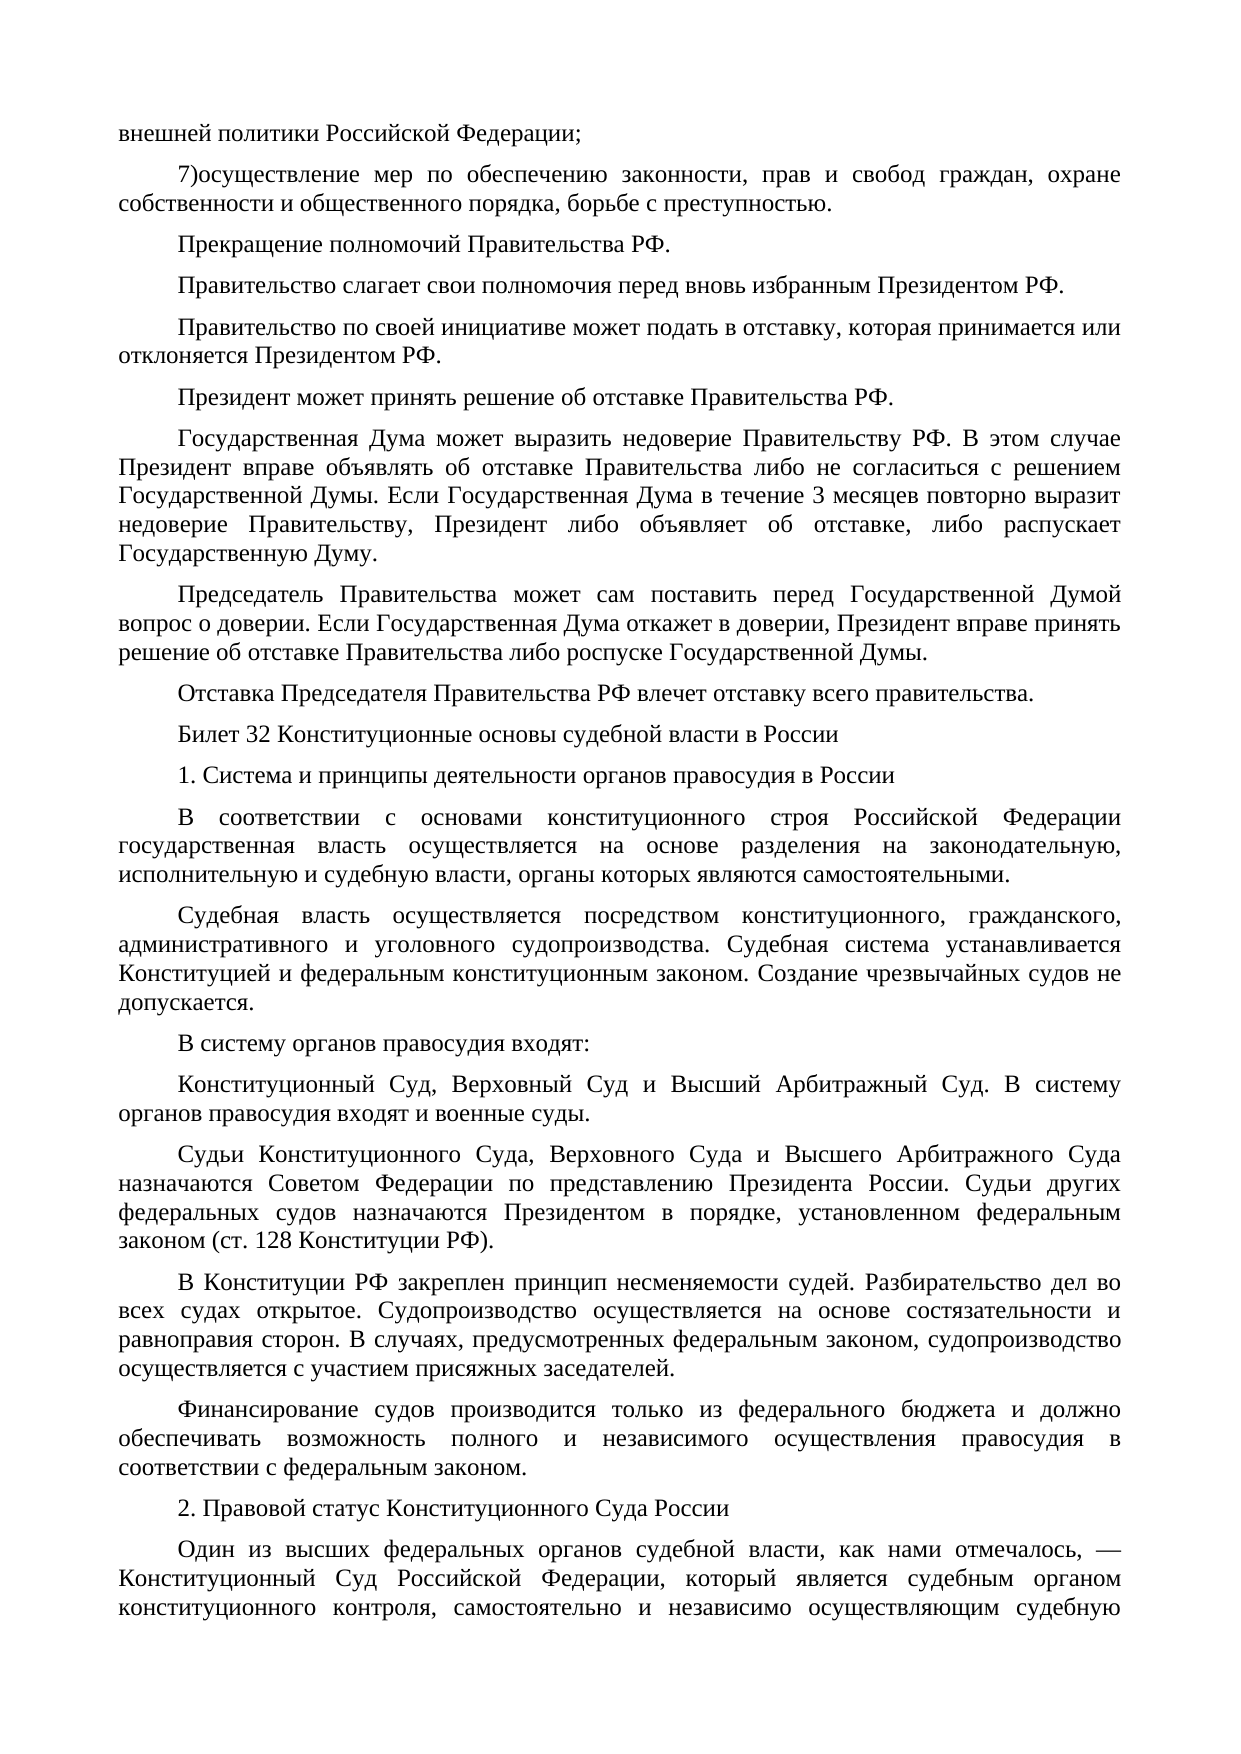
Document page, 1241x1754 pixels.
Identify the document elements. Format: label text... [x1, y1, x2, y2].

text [118, 118, 1122, 147]
text Правительство по своей инициативе может подать в отставку, которая принимается или отклоняется Президентом РФ. [118, 312, 1122, 369]
text В Конституции РФ закреплен принцип несменяемости судей. Разбирательство дел во всех судах открытое. Судопроизводство осуществляется на основе состязательности и равноправия сторон. В случаях, предусмотренных федеральным законом, судопроизводство осуществляется с участием присяжных заседателей. [118, 1267, 1122, 1382]
text Прекращение полномочий Правительства РФ. [118, 229, 1122, 258]
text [118, 1534, 1122, 1621]
text 2. Правовой статус Конституционного Суда России [118, 1493, 1122, 1522]
text 1. Система и принципы деятельности органов правосудия в России [118, 761, 1122, 789]
text Билет 32 Конституционные основы судебной власти в России [118, 719, 1122, 748]
text 7)осуществление мер по обеспечению законности, прав и свобод граждан, охране собственности и общественного порядка, борьбе с преступностью. [118, 159, 1122, 217]
text В соответствии с основами конституционного строя Российской Федерации государственная власть осуществляется на основе разделения на законодательную, исполнительную и судебную власти, органы которых являются самостоятельными. [118, 802, 1122, 888]
text Судьи Конституционного Суда, Верховного Суда и Высшего Арбитражного Суда назначаются Советом Федерации по представлению Президента России. Судьи других федеральных судов назначаются Президентом в порядке, установленном федеральным законом (ст. 128 Конституции РФ). [118, 1139, 1122, 1254]
text Конституционный Суд, Верховный Суд и Высший Арбитражный Суд. В систему органов правосудия входят и военные суды. [118, 1069, 1122, 1127]
text Председатель Правительства может сам поставить перед Государственной Думой вопрос о доверии. Если Государственная Дума откажет в доверии, Президент вправе принять решение об отставке Правительства либо роспуске Государственной Думы. [118, 579, 1122, 666]
text Финансирование судов производится только из федерального бюджета и должно обеспечивать возможность полного и независимого осуществления правосудия в соответствии с федеральным законом. [118, 1394, 1122, 1481]
text Президент может принять решение об отставке Правительства РФ. [118, 382, 1122, 411]
text Правительство слагает свои полномочия перед вновь избранным Президентом РФ. [118, 271, 1122, 299]
text Отставка Председателя Правительства РФ влечет отставку всего правительства. [118, 678, 1122, 707]
text Государственная Дума может выразить недоверие Правительству РФ. В этом случае Президент вправе объявлять об отставке Правительства либо не согласиться с решением Государственной Думы. Если Государственная Дума в течение 3 месяцев повторно выразит недоверие Правительству, Президент либо объявляет об отставке, либо распускает Государственную Думу. [118, 423, 1122, 567]
text Судебная власть осуществляется посредством конституционного, гражданского, административного и уголовного судопроизводства. Судебная система устанавливается Конституцией и федеральным конституционным законом. Создание чрезвычайных судов не допускается. [118, 901, 1122, 1016]
text В систему органов правосудия входят: [118, 1028, 1122, 1057]
